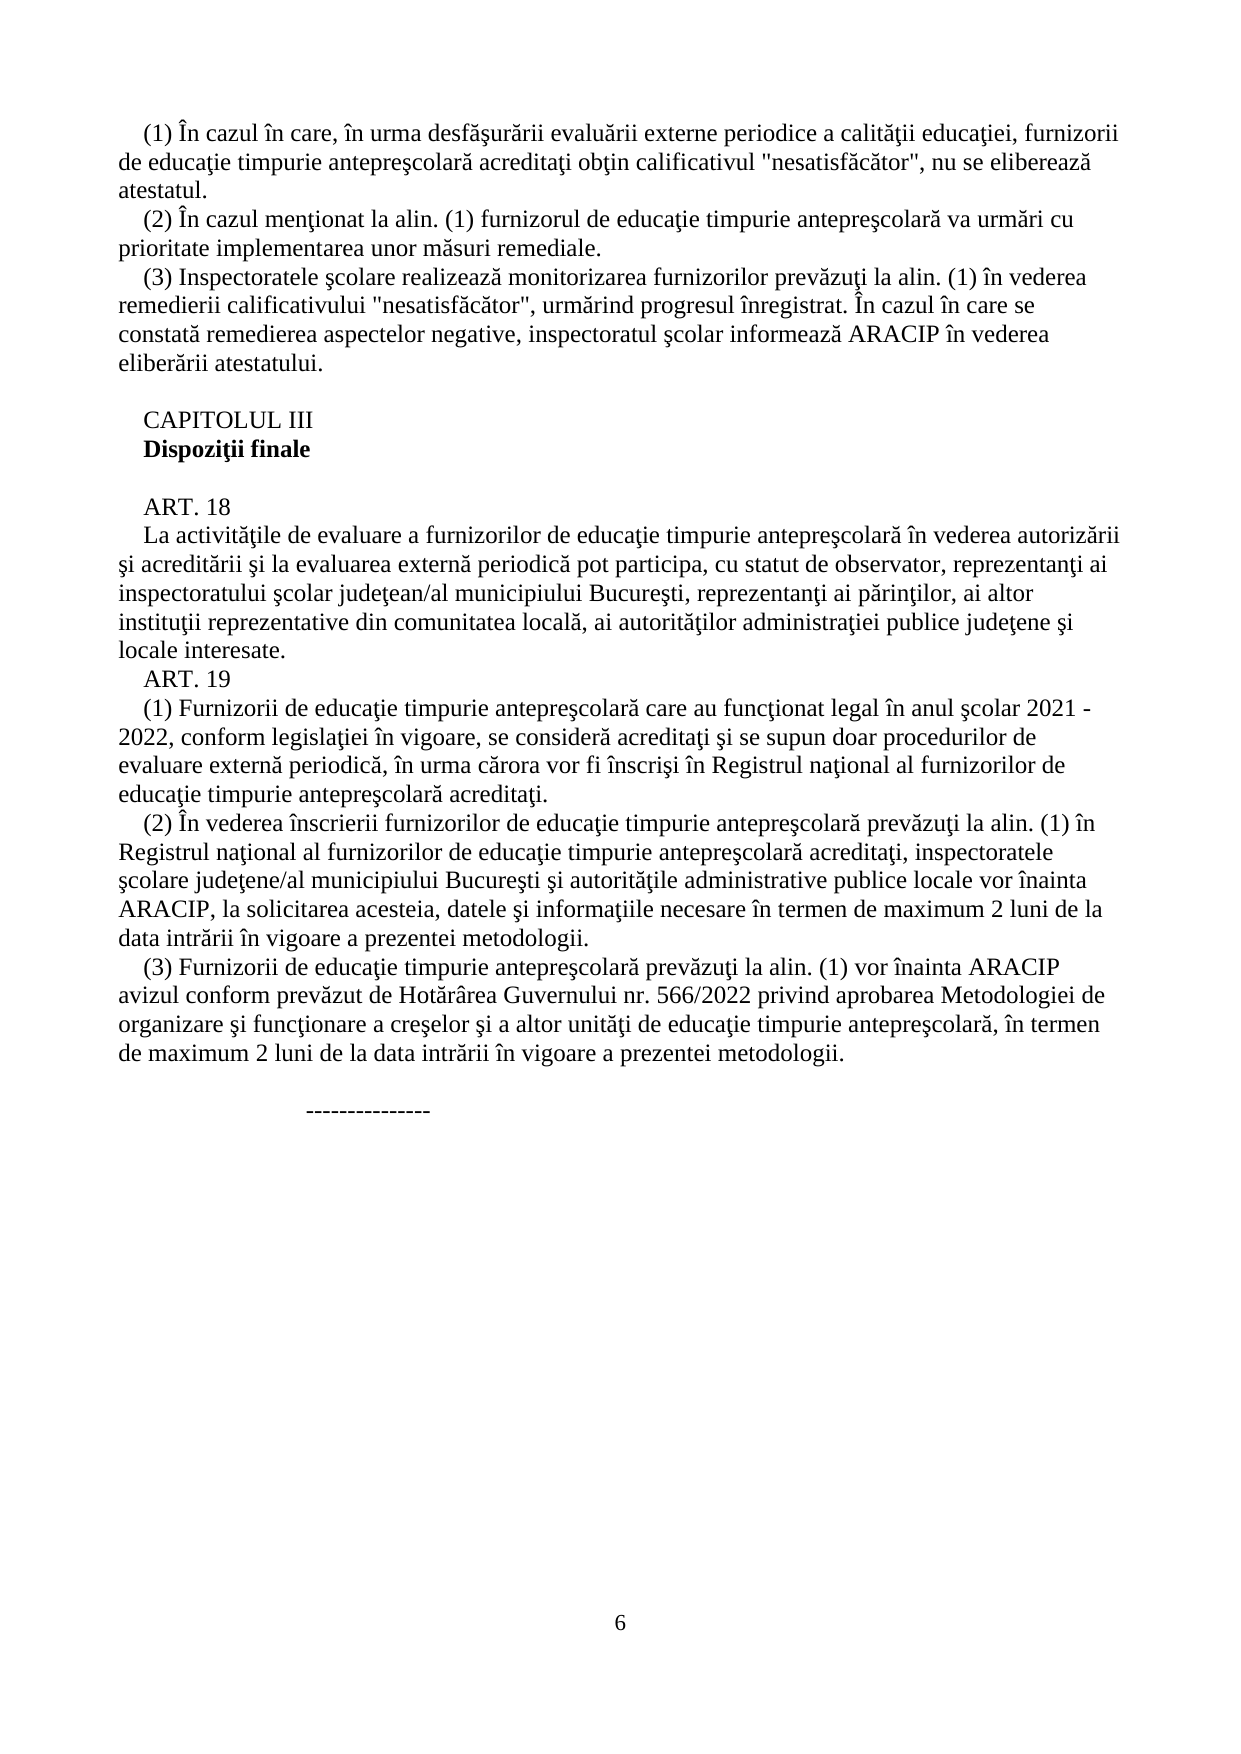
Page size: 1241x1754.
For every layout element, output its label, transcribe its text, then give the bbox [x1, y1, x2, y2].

text --------------- [118, 1096, 1122, 1124]
text CAPITOLUL III [118, 406, 1122, 434]
text (1) Furnizorii de educaţie timpurie antepreşcolară care au funcţionat legal în anul şcolar 2021 - 2022, conform legislaţiei în vigoare, se consideră acreditaţi şi se supun doar procedurilor de evaluare externă periodică, în urma cărora vor fi înscrişi în Registrul naţional al furnizorilor de educaţie timpurie antepreşcolară acreditaţi. [118, 693, 1122, 808]
text (3) Inspectoratele şcolare realizează monitorizarea furnizorilor prevăzuţi la alin. (1) în vederea remedierii calificativului "nesatisfăcător", urmărind progresul înregistrat. În cazul în care se constată remedierea aspectelor negative, inspectoratul şcolar informează ARACIP în vederea eliberării atestatului. [118, 262, 1122, 377]
text (3) Furnizorii de educaţie timpurie antepreşcolară prevăzuţi la alin. (1) vor înainta ARACIP avizul conform prevăzut de Hotărârea Guvernului nr. 566/2022 privind aprobarea Metodologiei de organizare şi funcţionare a creşelor şi a altor unităţi de educaţie timpurie antepreşcolară, în termen de maximum 2 luni de la data intrării în vigoare a prezentei metodologii. [118, 952, 1122, 1067]
text (2) În cazul menţionat la alin. (1) furnizorul de educaţie timpurie antepreşcolară va urmări cu prioritate implementarea unor măsuri remediale. [118, 204, 1122, 262]
text ART. 18 [118, 492, 1122, 521]
text Dispoziţii finale [118, 434, 1122, 463]
text La activităţile de evaluare a furnizorilor de educaţie timpurie antepreşcolară în vederea autorizării şi acreditării şi la evaluarea externă periodică pot participa, cu statut de observator, reprezentanţi ai inspectoratului şcolar judeţean/al municipiului Bucureşti, reprezentanţi ai părinţilor, ai altor instituţii reprezentative din comunitatea locală, ai autorităţilor administraţiei publice judeţene şi locale interesate. [118, 521, 1122, 664]
text (1) În cazul în care, în urma desfăşurării evaluării externe periodice a calităţii educaţiei, furnizorii de educaţie timpurie antepreşcolară acreditaţi obţin calificativul "nesatisfăcător", nu se eliberează atestatul. [118, 118, 1122, 204]
text (2) În vederea înscrierii furnizorilor de educaţie timpurie antepreşcolară prevăzuţi la alin. (1) în Registrul naţional al furnizorilor de educaţie timpurie antepreşcolară acreditaţi, inspectoratele şcolare judeţene/al municipiului Bucureşti şi autorităţile administrative publice locale vor înainta ARACIP, la solicitarea acesteia, datele şi informaţiile necesare în termen de maximum 2 luni de la data intrării în vigoare a prezentei metodologii. [118, 808, 1122, 952]
text ART. 19 [118, 664, 1122, 693]
